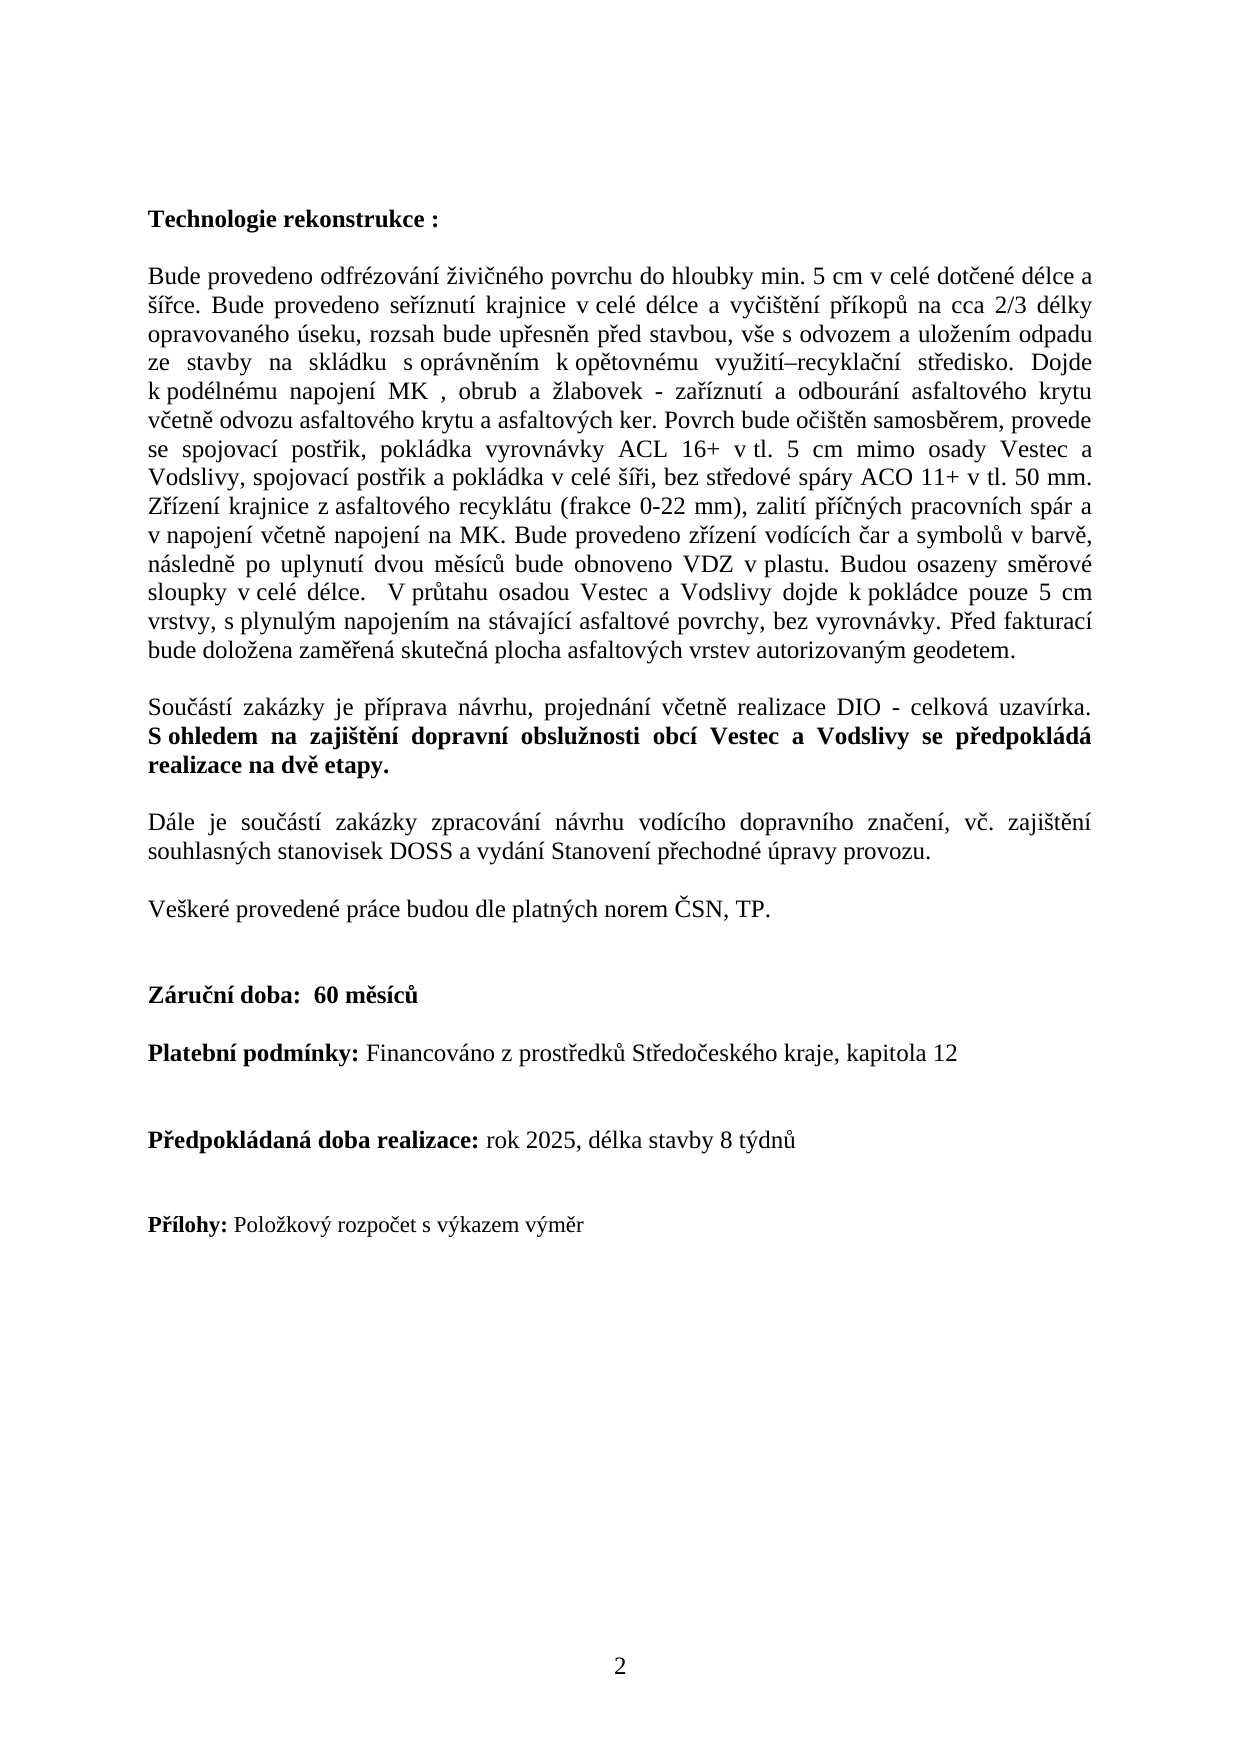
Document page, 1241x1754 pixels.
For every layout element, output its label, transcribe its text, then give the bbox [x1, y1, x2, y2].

text Technologie rekonstrukce : [148, 204, 1092, 232]
text Záruční doba: 60 měsíců [148, 980, 1092, 1009]
text Součástí zakázky je příprava návrhu, projednání včetně realizace DIO - celková uzavírka. S ohledem na zajištění dopravní obslužnosti obcí Vestec a Vodslivy se předpokládá realizace na dvě etapy. [148, 692, 1092, 779]
text Bude provedeno odfrézování živičného povrchu do hloubky min. 5 cm v celé dotčené délce a šířce. Bude provedeno seříznutí krajnice v celé délce a vyčištění příkopů na cca 2/3 délky opravovaného úseku, rozsah bude upřesněn před stavbou, vše s odvozem a uložením odpadu ze stavby na skládku s oprávněním k opětovnému využití–recyklační středisko. Dojde k podélnému napojení MK , obrub a žlabovek - zaříznutí a odbourání asfaltového krytu včetně odvozu asfaltového krytu a asfaltových ker. Povrch bude očištěn samosběrem, provede se spojovací postřik, pokládka vyrovnávky ACL 16+ v tl. 5 cm mimo osady Vestec a Vodslivy, spojovací postřik a pokládka v celé šíři, bez středové spáry ACO 11+ v tl. 50 mm. Zřízení krajnice z asfaltového recyklátu (frakce 0-22 mm), zalití příčných pracovních spár a v napojení včetně napojení na MK. Bude provedeno zřízení vodících čar a symbolů v barvě, následně po uplynutí dvou měsíců bude obnoveno VDZ v plastu. Budou osazeny směrové sloupky v celé délce. V průtahu osadou Vestec a Vodslivy dojde k pokládce pouze 5 cm vrstvy, s plynulým napojením na stávající asfaltové povrchy, bez vyrovnávky. Před fakturací bude doložena zaměřená skutečná plocha asfaltových vrstev autorizovaným geodetem. [148, 261, 1092, 664]
text Přílohy: Položkový rozpočet s výkazem výměr [148, 1212, 1092, 1238]
text Předpokládaná doba realizace: rok 2025, délka stavby 8 týdnů [148, 1125, 1092, 1154]
text Platební podmínky: Financováno z prostředků Středočeského kraje, kapitola 12 [148, 1038, 1092, 1067]
text Veškeré provedené práce budou dle platných norem ČSN, TP. [148, 894, 1092, 922]
text Dále je součástí zakázky zpracování návrhu vodícího dopravního značení, vč. zajištění souhlasných stanovisek DOSS a vydání Stanovení přechodné úpravy provozu. [148, 807, 1092, 865]
